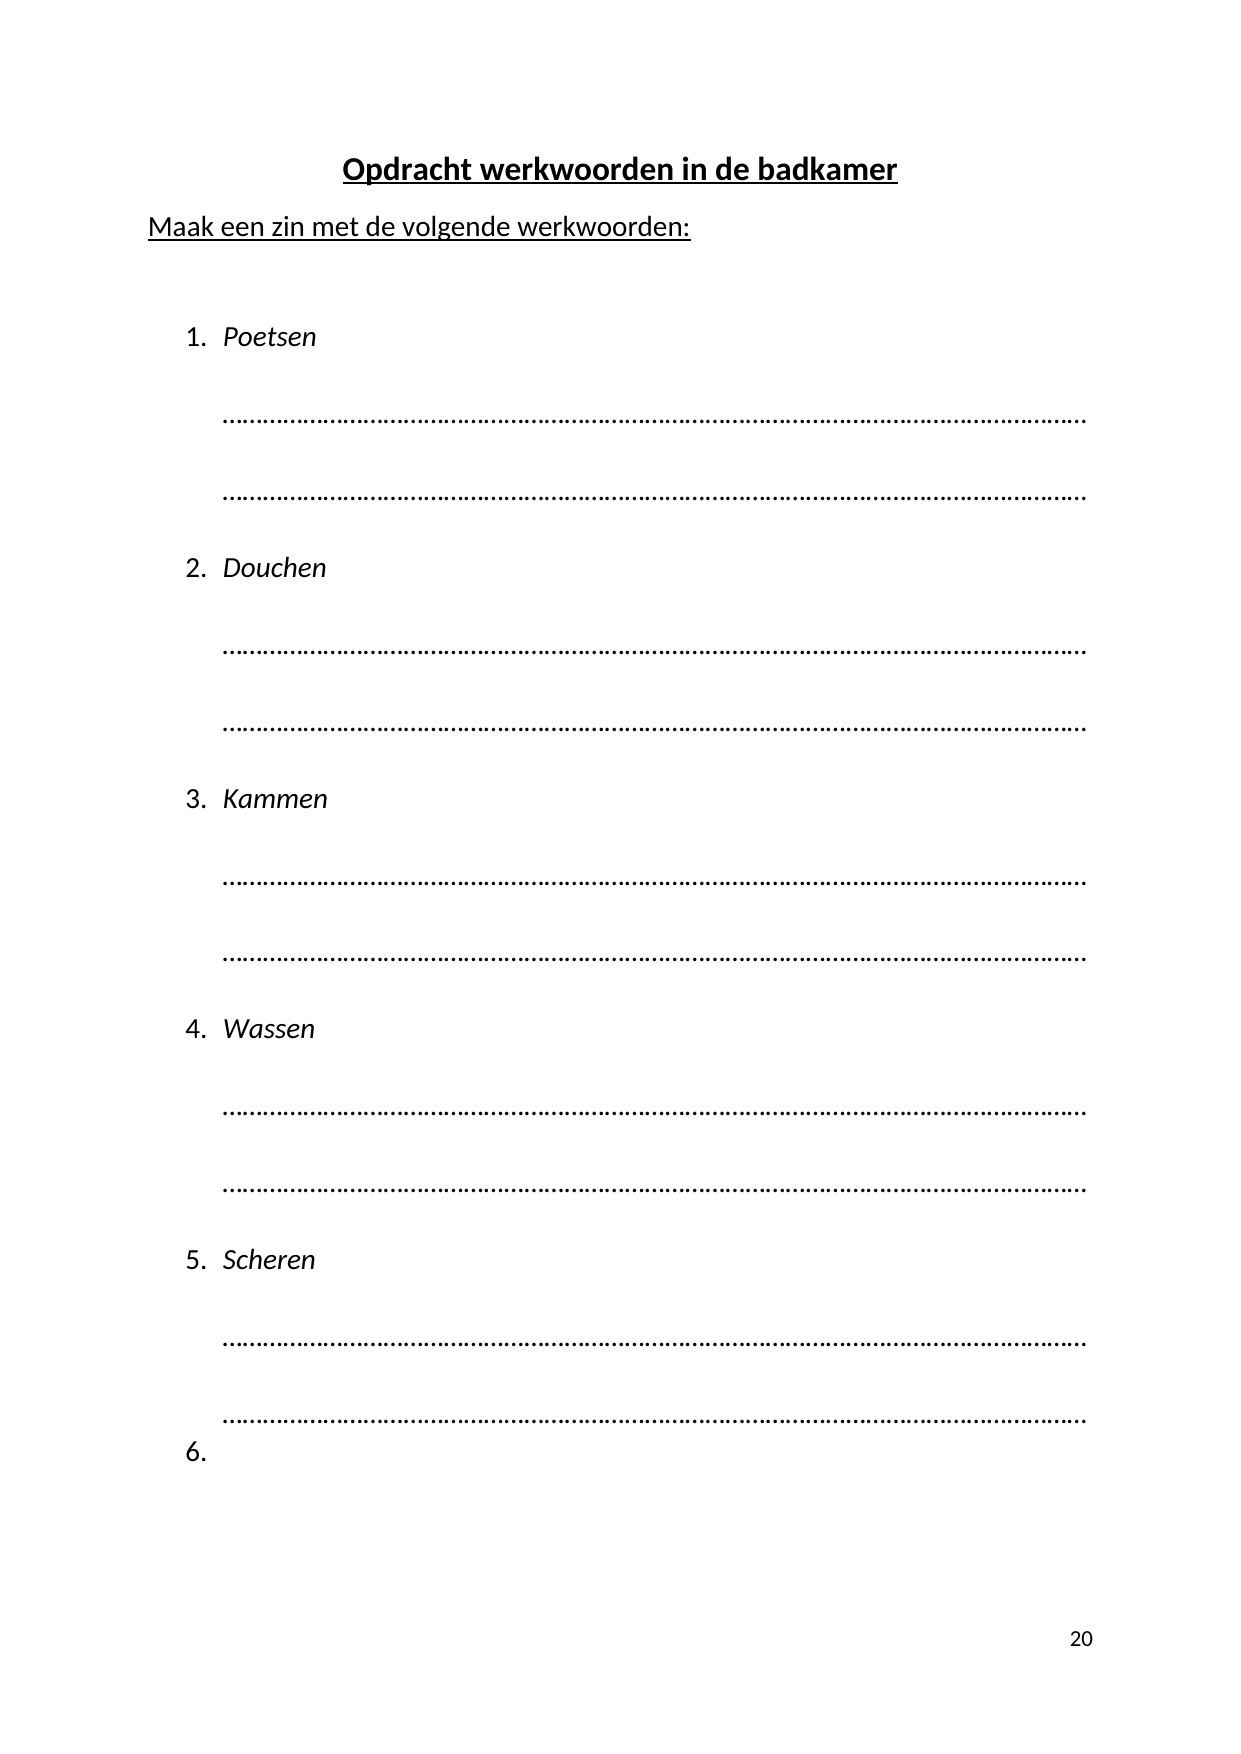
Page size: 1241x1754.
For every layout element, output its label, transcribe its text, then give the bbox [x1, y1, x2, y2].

list ………………………………………………………………………………………………………………… [223, 703, 1093, 738]
list ………………………………………………………………………………………………………………… [223, 626, 1093, 662]
list Scheren [185, 1241, 1093, 1277]
list ………………………………………………………………………………………………………………… [223, 395, 1093, 431]
text Maak een zin met de volgende werkwoorden: [148, 208, 1093, 244]
list Wassen [185, 1010, 1093, 1046]
list Kammen [185, 780, 1093, 815]
list ………………………………………………………………………………………………………………… [223, 1395, 1093, 1430]
list Douchen [185, 549, 1093, 585]
list ………………………………………………………………………………………………………………… [223, 857, 1093, 892]
text Opdracht werkwoorden in de badkamer [148, 148, 1093, 188]
list ………………………………………………………………………………………………………………… [223, 933, 1093, 969]
list ………………………………………………………………………………………………………………… [223, 472, 1093, 508]
list ………………………………………………………………………………………………………………… [223, 1164, 1093, 1200]
list ………………………………………………………………………………………………………………… [223, 1318, 1093, 1353]
list Poetsen [185, 318, 1093, 354]
list ………………………………………………………………………………………………………………… [223, 1087, 1093, 1123]
